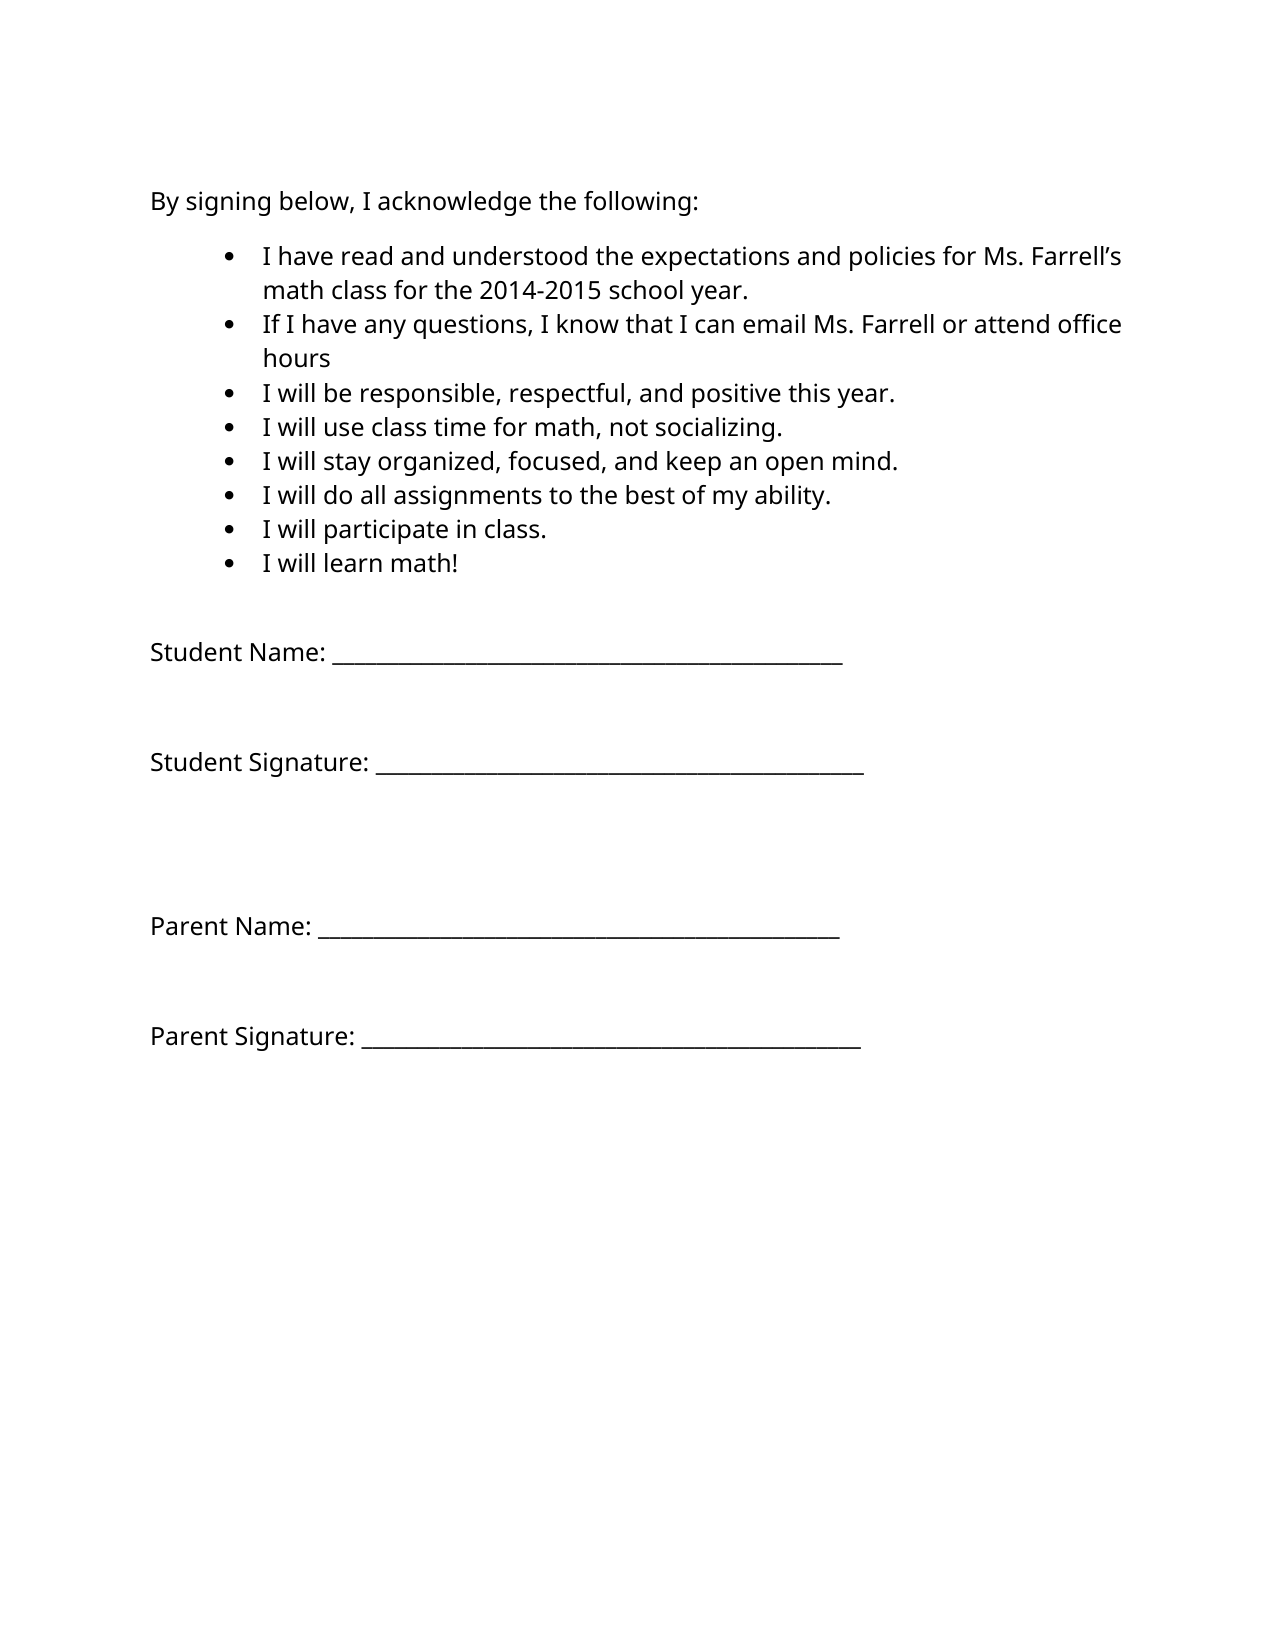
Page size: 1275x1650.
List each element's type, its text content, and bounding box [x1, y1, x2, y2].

text Parent Name: _______________________________________________ [150, 909, 1125, 943]
list If I have any questions, I know that I can email Ms. Farrell or attend office hours [225, 307, 1125, 375]
text Student Signature: ____________________________________________ [150, 744, 1125, 778]
text Student Name: ______________________________________________ [150, 634, 1125, 668]
list I will stay organized, focused, and keep an open mind. [225, 443, 1125, 477]
text By signing below, I acknowledge the following: [150, 184, 1125, 218]
list I have read and understood the expectations and policies for Ms. Farrell’s math class for the 2014-2015 school year. [225, 239, 1125, 307]
list I will be responsible, respectful, and positive this year. [225, 375, 1125, 409]
list I will participate in class. [225, 511, 1125, 546]
list I will do all assignments to the best of my ability. [225, 477, 1125, 511]
list I will learn math! [225, 546, 1125, 579]
text Parent Signature: _____________________________________________ [150, 1019, 1125, 1053]
list I will use class time for math, not socializing. [225, 409, 1125, 443]
